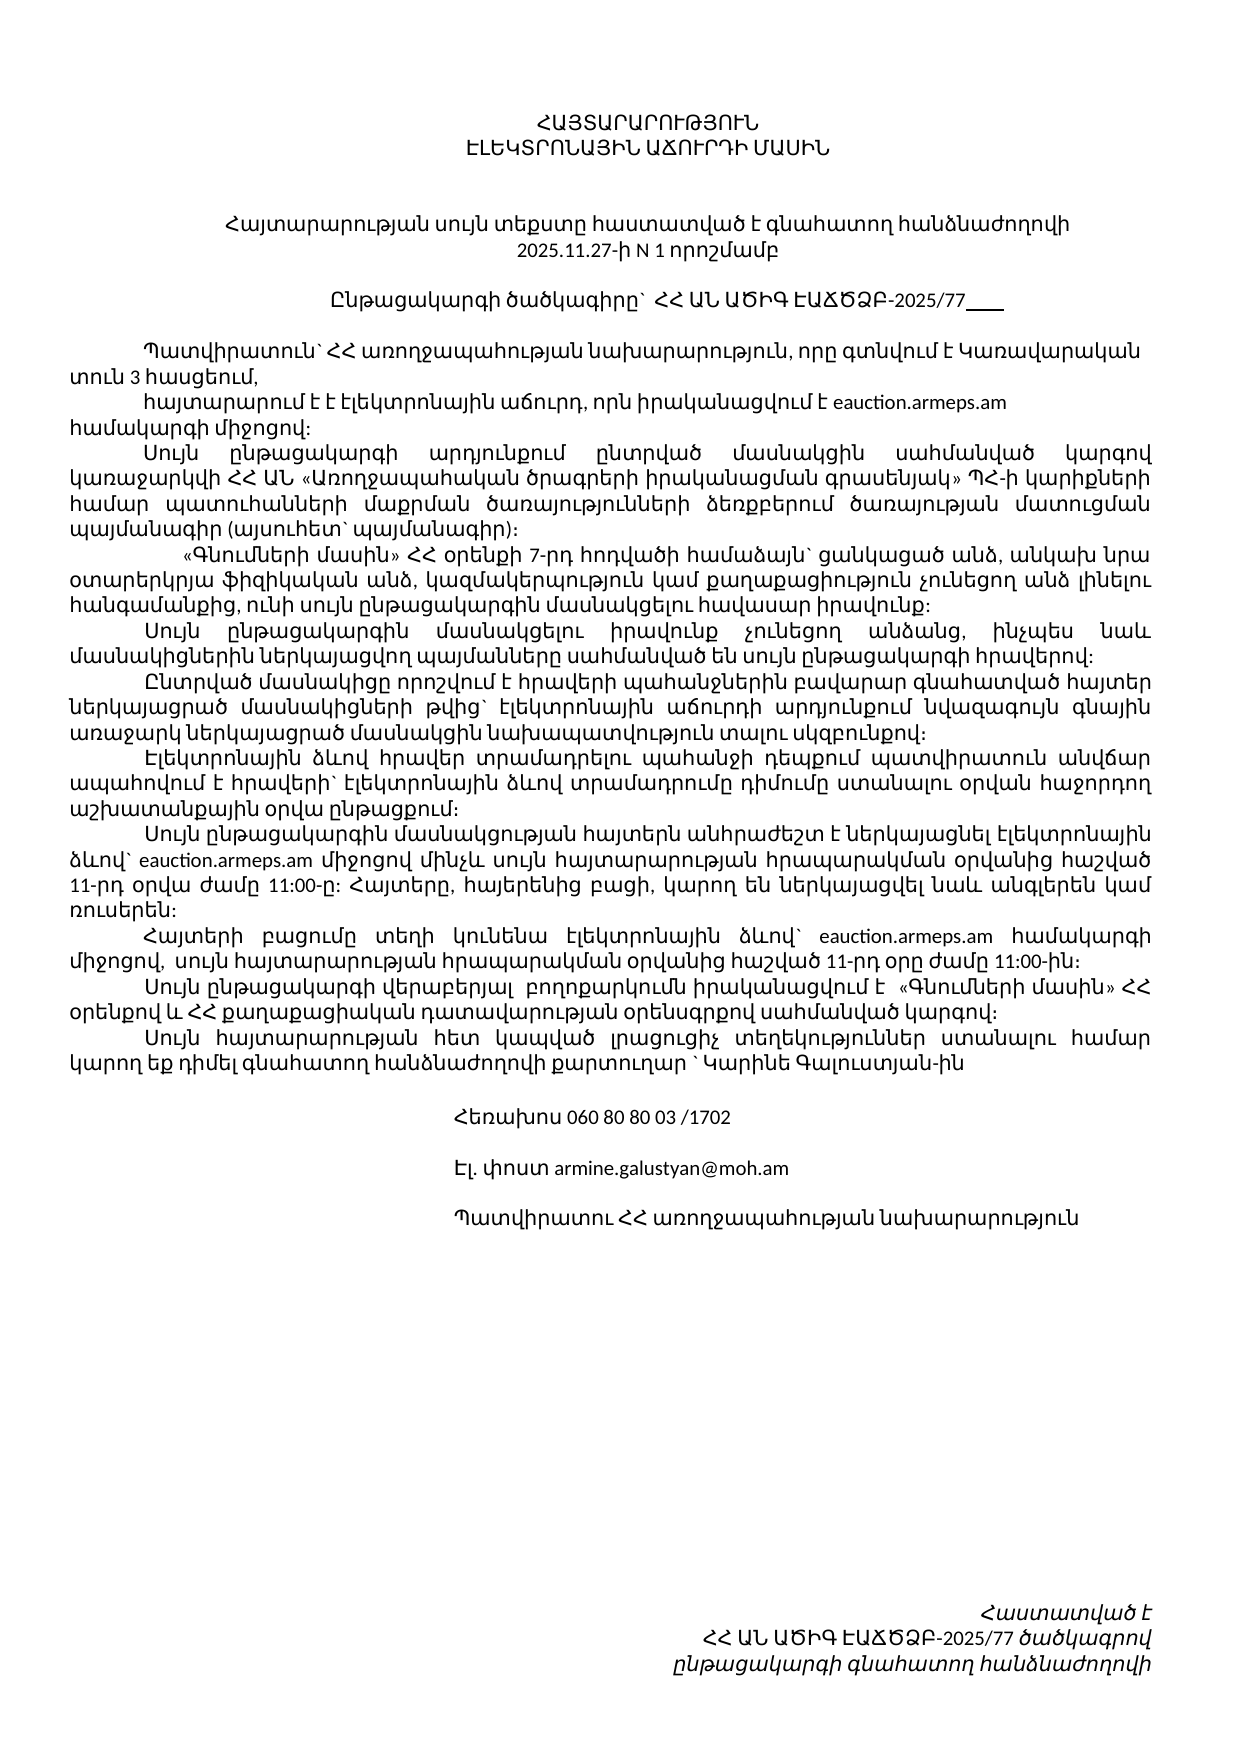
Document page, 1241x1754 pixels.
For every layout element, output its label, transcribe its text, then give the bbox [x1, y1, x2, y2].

text 2025.11.27 -ի N 1 որոշմամբ [69, 237, 1152, 262]
text Ընթացակարգի ծածկագիրը` ՀՀ ԱՆ ԱԾԻԳ ԷԱՃԾՁԲ-2025/77 [69, 288, 1152, 313]
text ընթացակարգի գնահատող հանձնաժողովի [69, 1651, 1152, 1676]
text հայտարարում է է էլեկտրոնային աճուրդ, որն իրականացվում է eauction.armeps.am համակարգի միջոցով: [69, 389, 1152, 440]
text Էլեկտրոնային ձևով հրավեր տրամադրելու պահանջի դեպքում պատվիրատուն անվճար ապահովում է հրավերի` էլեկտրոնային ձևով տրամադրումը դիմումը ստանալու օրվան հաջորդող աշխատանքային օրվա ընթացքում։ [69, 745, 1152, 821]
text Հայտարարության սույն տեքստը հաստատված է գնահատող հանձնաժողովի [69, 211, 1152, 237]
text ՀԱՅՏԱՐԱՐՈՒԹՅՈՒՆ [69, 110, 1152, 135]
text Էլ. փոստ armine.galustyan@moh.am [69, 1155, 1152, 1180]
text Սույն ընթացակարգին մասնակցելու իրավունք չունեցող անձանց, ինչպես նաև մասնակիցներին ներկայացվող պայմանները սահմանված են սույն ընթացակարգի հրավերով: [69, 618, 1152, 669]
text Հայտերի բացումը տեղի կունենա էլեկտրոնային ձևով` eauction.armeps.am համակարգի միջոցով, սույն հայտարարության հրապարակման օրվանից հաշված 11-րդ օրը ժամը 11:00-ին։ [69, 923, 1152, 974]
text Պատվիրատու ՀՀ առողջապահության նախարարություն [69, 1206, 1152, 1231]
text Ընտրված մասնակիցը որոշվում է հրավերի պահանջներին բավարար գնահատված հայտեր ներկայացրած մասնակիցների թվից` էլեկտրոնային աճուրդի արդյունքում նվազագույն գնային առաջարկ ներկայացրած մասնակցին նախապատվություն տալու սկզբունքով։ [69, 669, 1152, 745]
text ԷԼԵԿՏՐՈՆԱՅԻՆ ԱՃՈՒՐԴԻ ՄԱՍԻՆ [69, 135, 1152, 161]
text Սույն հայտարարության հետ կապված լրացուցիչ տեղեկություններ ստանալու համար կարող եք դիմել գնահատող հանձնաժողովի քարտուղար ` Կարինե Գալուստյան-ին [69, 1025, 1152, 1076]
text ՀՀ ԱՆ ԱԾԻԳ ԷԱՃԾՁԲ-2025/77 ծածկագրով [69, 1625, 1152, 1651]
text Սույն ընթացակարգի արդյունքում ընտրված մասնակցին սահմանված կարգով կառաջարկվի ՀՀ ԱՆ «Առողջապահական ծրագրերի իրականացման գրասենյակ» ՊՀ-ի կարիքների համար պատուհանների մաքրման ծառայությունների ձեռքբերում ծառայության մատուցման պայմանագիր (այսուհետ` պայմանագիր)։ [69, 440, 1152, 542]
text Սույն ընթացակարգի վերաբերյալ բողոքարկումն իրականացվում է «Գնումների մասին» ՀՀ օրենքով և ՀՀ քաղաքացիական դատավարության օրենսգրքով սահմանված կարգով։ [69, 974, 1152, 1025]
text Պատվիրատուն` ՀՀ առողջապահության նախարարություն, որը գտնվում է Կառավարական տուն 3 հասցեում, [69, 338, 1152, 389]
text «Գնումների մասին» ՀՀ օրենքի 7-րդ հոդվածի համաձայն` ցանկացած անձ, անկախ նրա օտարերկրյա ֆիզիկական անձ, կազմակերպություն կամ քաղաքացիություն չունեցող անձ լինելու հանգամանքից, ունի սույն ընթացակարգին մասնակցելու հավասար իրավունք: [69, 542, 1152, 618]
text Հաստատված է [69, 1600, 1152, 1625]
text Սույն ընթացակարգին մասնակցության հայտերն անհրաժեշտ է ներկայացնել էլեկտրոնային ձևով` eauction.armeps.am միջոցով մինչև սույն հայտարարության հրապարակման օրվանից հաշված 11-րդ օրվա ժամը 11:00-ը: Հայտերը, հայերենից բացի, կարող են ներկայացվել նաև անգլերեն կամ ռուսերեն: [69, 821, 1152, 923]
text Հեռախոս 060 80 80 03 /1702 [69, 1104, 1152, 1129]
